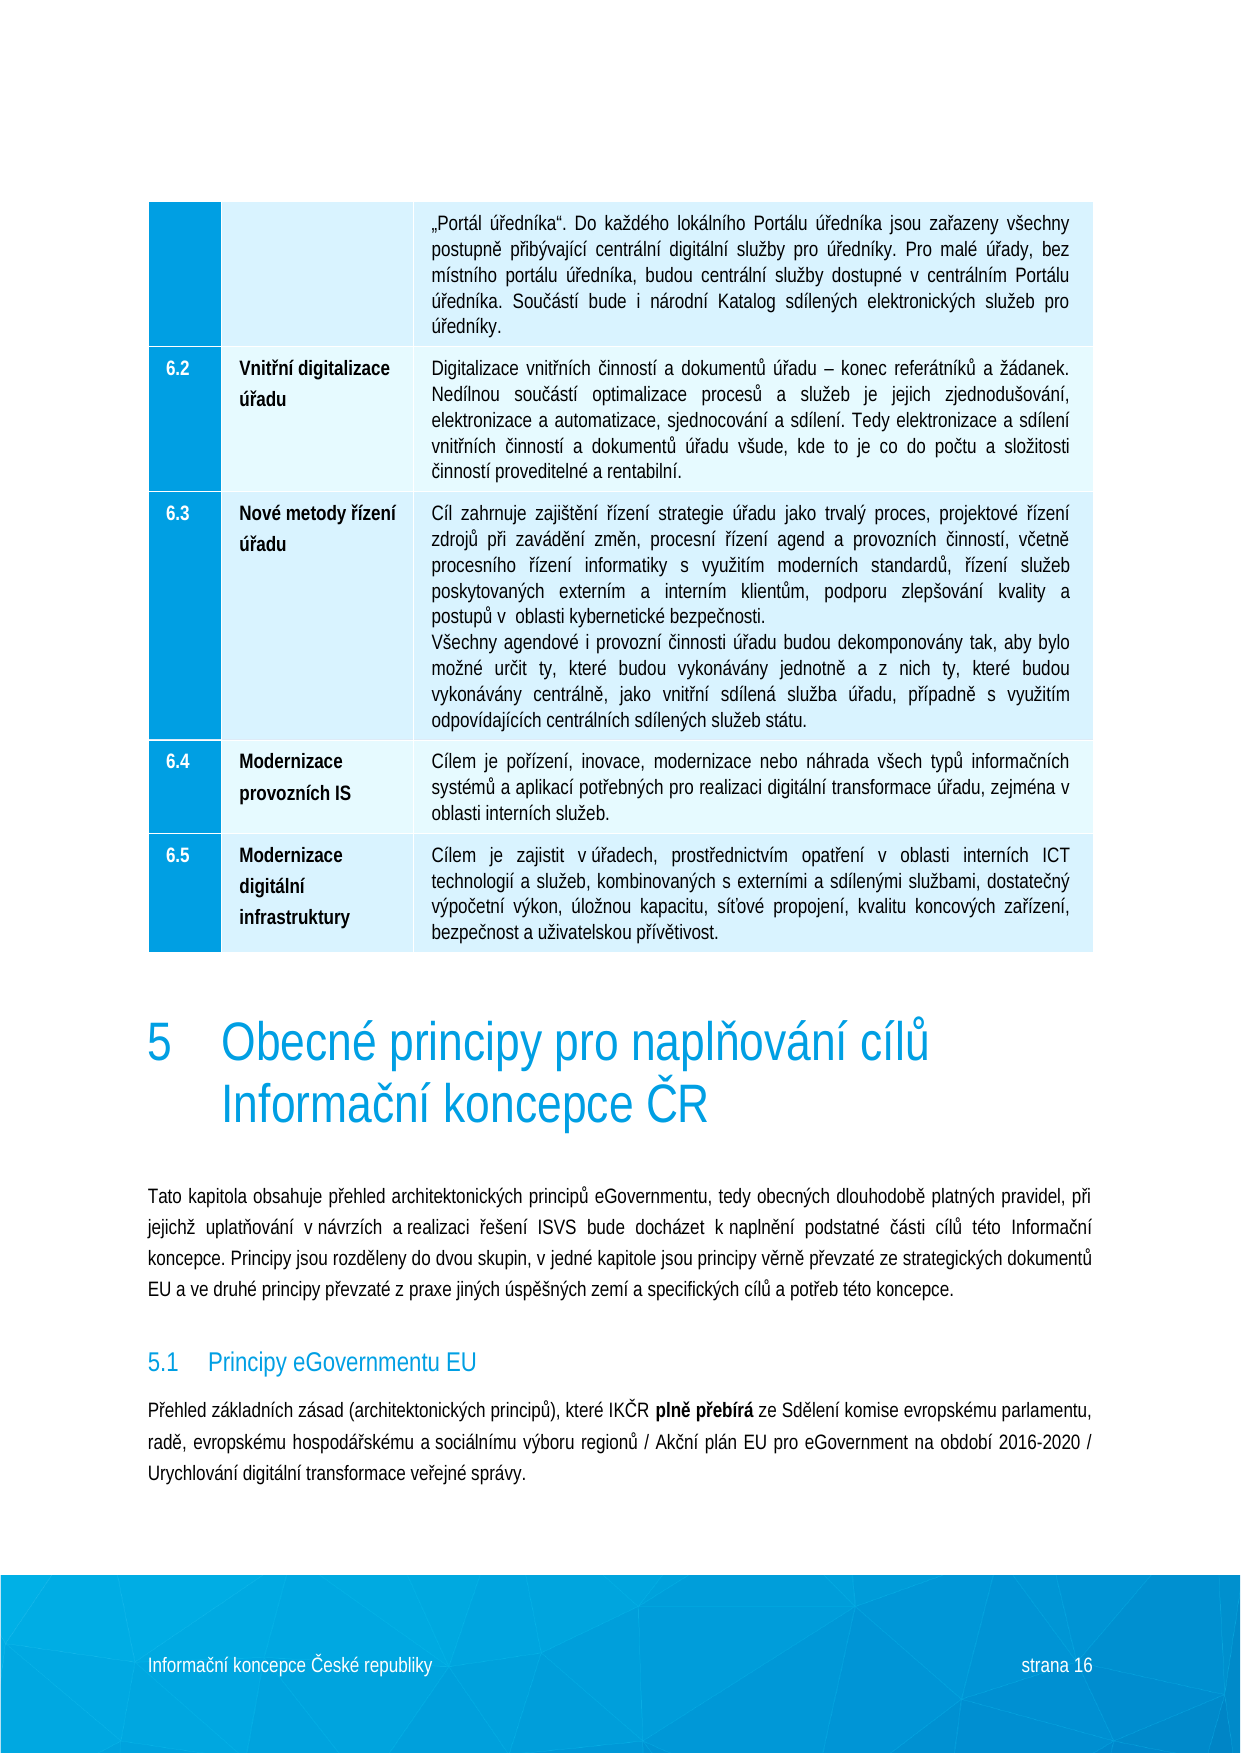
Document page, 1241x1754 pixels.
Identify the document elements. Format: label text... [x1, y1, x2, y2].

text Tato kapitola obsahuje přehled architektonických principů eGovernmentu, tedy obecných dlouhodobě platných pravidel, při jejichž uplatňování v návrzích a realizaci řešení ISVS bude docházet k naplnění podstatné části cílů této Informační koncepce. Principy jsou rozděleny do dvou skupin, v jedné kapitole jsou principy věrně převzaté ze strategických dokumentů EU a ve druhé principy převzaté z praxe jiných úspěšných zemí a specifických cílů a potřeb této koncepce. [148, 1183, 1093, 1301]
table_cell 6.5 [149, 834, 221, 952]
subtitle Obecné principy pro naplňování cílů Informační koncepce ČR [148, 1009, 1093, 1133]
text Přehled základních zásad (architektonických principů), které IKČR plně přebírá ze Sdělení komise evropskému parlamentu, radě, evropskému hospodářskému a sociálnímu výboru regionů / Akční plán EU pro eGovernment na období 2016-2020 / Urychlování digitální transformace veřejné správy. [148, 1398, 1093, 1485]
table_cell Vnitřní digitalizace úřadu [222, 347, 413, 491]
table_cell Modernizace digitální infrastruktury [222, 834, 413, 952]
table_cell Cíl zahrnuje zajištění řízení strategie úřadu jako trvalý proces, projektové řízení zdrojů při zavádění změn, procesní řízení agend a provozních činností, včetně procesního řízení informatiky s využitím moderních standardů, řízení služeb poskytovaných externím a interním klientům, podporu zlepšování kvality a postupů v oblasti kybernetické bezpečnosti. Všechny agendové i provozní činnosti úřadu budou dekomponovány tak, aby bylo možné určit ty, které budou vykonávány jednotně a z nich ty, které budou vykonávány centrálně, jako vnitřní sdílená služba úřadu, případně s využitím odpovídajících centrálních sdílených služeb státu. [414, 492, 1093, 739]
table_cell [414, 202, 1093, 346]
table_cell Modernizace provozních IS [222, 741, 413, 833]
table_cell 6.4 [149, 741, 221, 833]
table_cell 6.3 [149, 492, 221, 739]
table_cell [222, 202, 413, 346]
table_cell 6.1 [149, 202, 221, 346]
table_cell Cílem je pořízení, inovace, modernizace nebo náhrada všech typů informačních systémů a aplikací potřebných pro realizaci digitální transformace úřadu, zejména v oblasti interních služeb. [414, 741, 1093, 833]
table_cell Digitalizace vnitřních činností a dokumentů úřadu – konec referátníků a žádanek. Nedílnou součástí optimalizace procesů a služeb je jejich zjednodušování, elektronizace a automatizace, sjednocování a sdílení. Tedy elektronizace a sdílení vnitřních činností a dokumentů úřadu všude, kde to je co do počtu a složitosti činností proveditelné a rentabilní. [414, 347, 1093, 491]
table_cell Nové metody řízení úřadu [222, 492, 413, 739]
table_cell Cílem je zajistit v úřadech, prostřednictvím opatření v oblasti interních ICT technologií a služeb, kombinovaných s externími a sdílenými službami, dostatečný výpočetní výkon, úložnou kapacitu, síťové propojení, kvalitu koncových zařízení, bezpečnost a uživatelskou přívětivost. [414, 834, 1093, 952]
subtitle Principy eGovernmentu EU [148, 1346, 1093, 1377]
table_cell 6.2 [149, 347, 221, 491]
